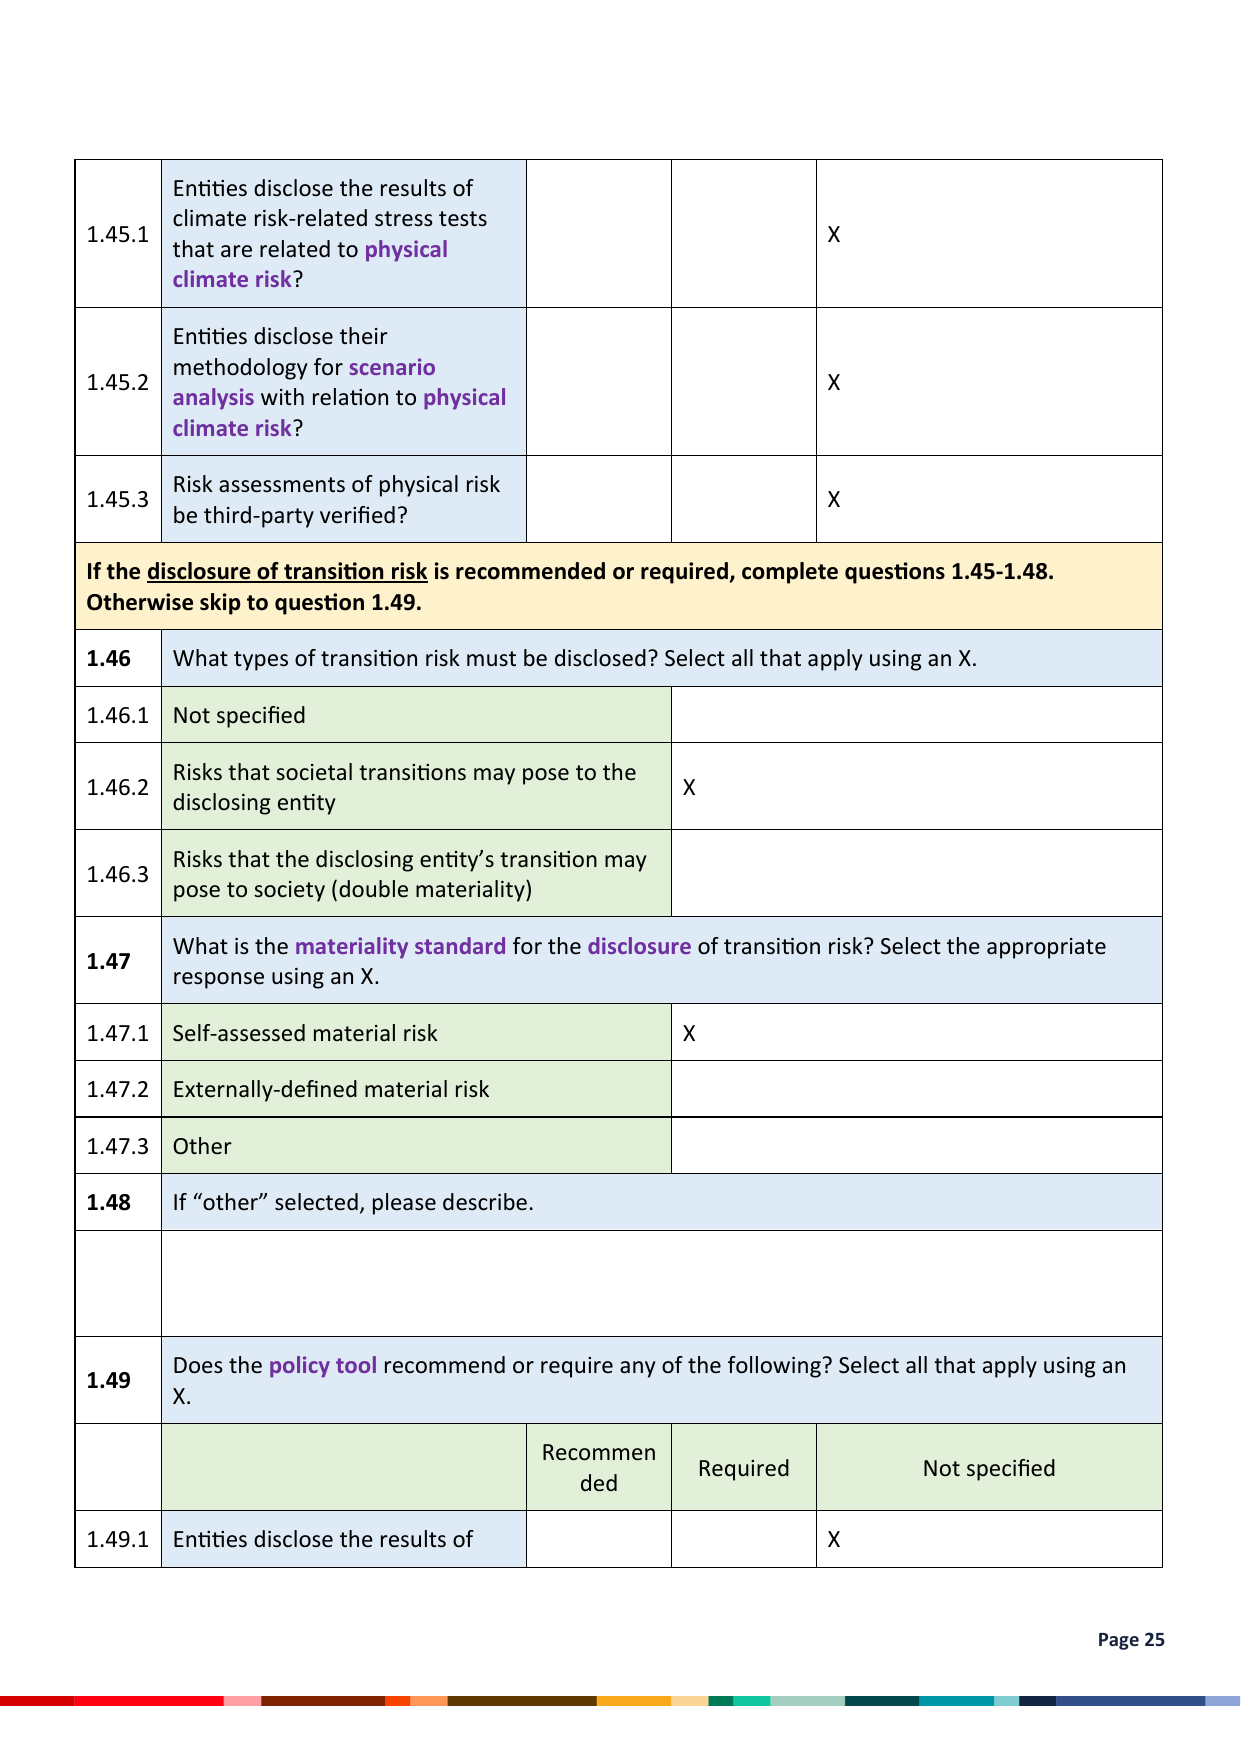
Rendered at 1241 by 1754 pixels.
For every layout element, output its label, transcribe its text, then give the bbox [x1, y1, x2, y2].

table_cell 1.45.1 [76, 160, 161, 307]
table_cell [672, 456, 816, 542]
table_cell [672, 1511, 816, 1567]
table_cell [672, 308, 816, 455]
table_cell 1.46 [76, 630, 161, 686]
table_cell Does the policy tool recommend or require any of the following? Select all that apply using an X. [162, 1337, 1162, 1423]
table_cell [527, 1511, 671, 1567]
table_cell [527, 308, 671, 455]
table_cell If the disclosure of transition risk is recommended or required, complete questions 1.45-1.48. Otherwise skip to question 1.49. [76, 543, 1162, 629]
table_cell Externally-defined material risk [162, 1061, 671, 1116]
table_cell 1.47.2 [76, 1061, 161, 1116]
table_cell Recommended [527, 1424, 671, 1510]
table_cell [76, 1424, 161, 1510]
table_cell Not specified [162, 687, 671, 742]
table_cell 1.46.2 [76, 743, 161, 829]
table_cell X [817, 308, 1162, 455]
table_cell 1.45.2 [76, 308, 161, 455]
table_cell What types of transition risk must be disclosed? Select all that apply using an X. [162, 630, 1162, 686]
table_cell Entities disclose the results of climate risk-related stress tests that are related to physical climate risk? [162, 160, 526, 307]
table_cell What is the materiality standard for the disclosure of transition risk? Select the appropriate response using an X. [162, 917, 1162, 1003]
table_cell [672, 687, 1162, 742]
picture [0, 1696, 1241, 1706]
table_cell X [672, 743, 1162, 829]
table_cell [527, 160, 671, 307]
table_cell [162, 1511, 526, 1567]
table_cell [162, 1424, 526, 1510]
table_cell X [672, 1004, 1162, 1060]
table_cell [527, 456, 671, 542]
table_cell 1.49 [76, 1337, 161, 1423]
table_cell [672, 1118, 1162, 1173]
table_cell Required [672, 1424, 816, 1510]
table_cell [672, 830, 1162, 916]
table_cell [76, 1231, 161, 1336]
table_cell 1.49.1 [76, 1511, 161, 1567]
table_cell Risks that societal transitions may pose to the disclosing entity [162, 743, 671, 829]
table_cell 1.45.3 [76, 456, 161, 542]
table_cell 1.47.3 [76, 1118, 161, 1173]
table_cell [672, 1061, 1162, 1116]
table_cell X [817, 456, 1162, 542]
table_cell If “other” selected, please describe. [162, 1174, 1162, 1229]
table_cell 1.47 [76, 917, 161, 1003]
table_cell 1.47.1 [76, 1004, 161, 1060]
table_cell [162, 1231, 1162, 1336]
table_cell X [817, 160, 1162, 307]
table_cell 1.48 [76, 1174, 161, 1229]
table_cell 1.46.3 [76, 830, 161, 916]
table_cell Other [162, 1118, 671, 1173]
table_cell [672, 160, 816, 307]
table_cell 1.46.1 [76, 687, 161, 742]
table_cell Self-assessed material risk [162, 1004, 671, 1060]
table_cell Risks that the disclosing entity’s transition may pose to society (double materiality) [162, 830, 671, 916]
table_cell Not specified [817, 1424, 1162, 1510]
table_cell Risk assessments of physical risk be third-party verified? [162, 456, 526, 542]
table_cell X [817, 1511, 1162, 1567]
table_cell Entities disclose their methodology for scenario analysis with relation to physical climate risk? [162, 308, 526, 455]
